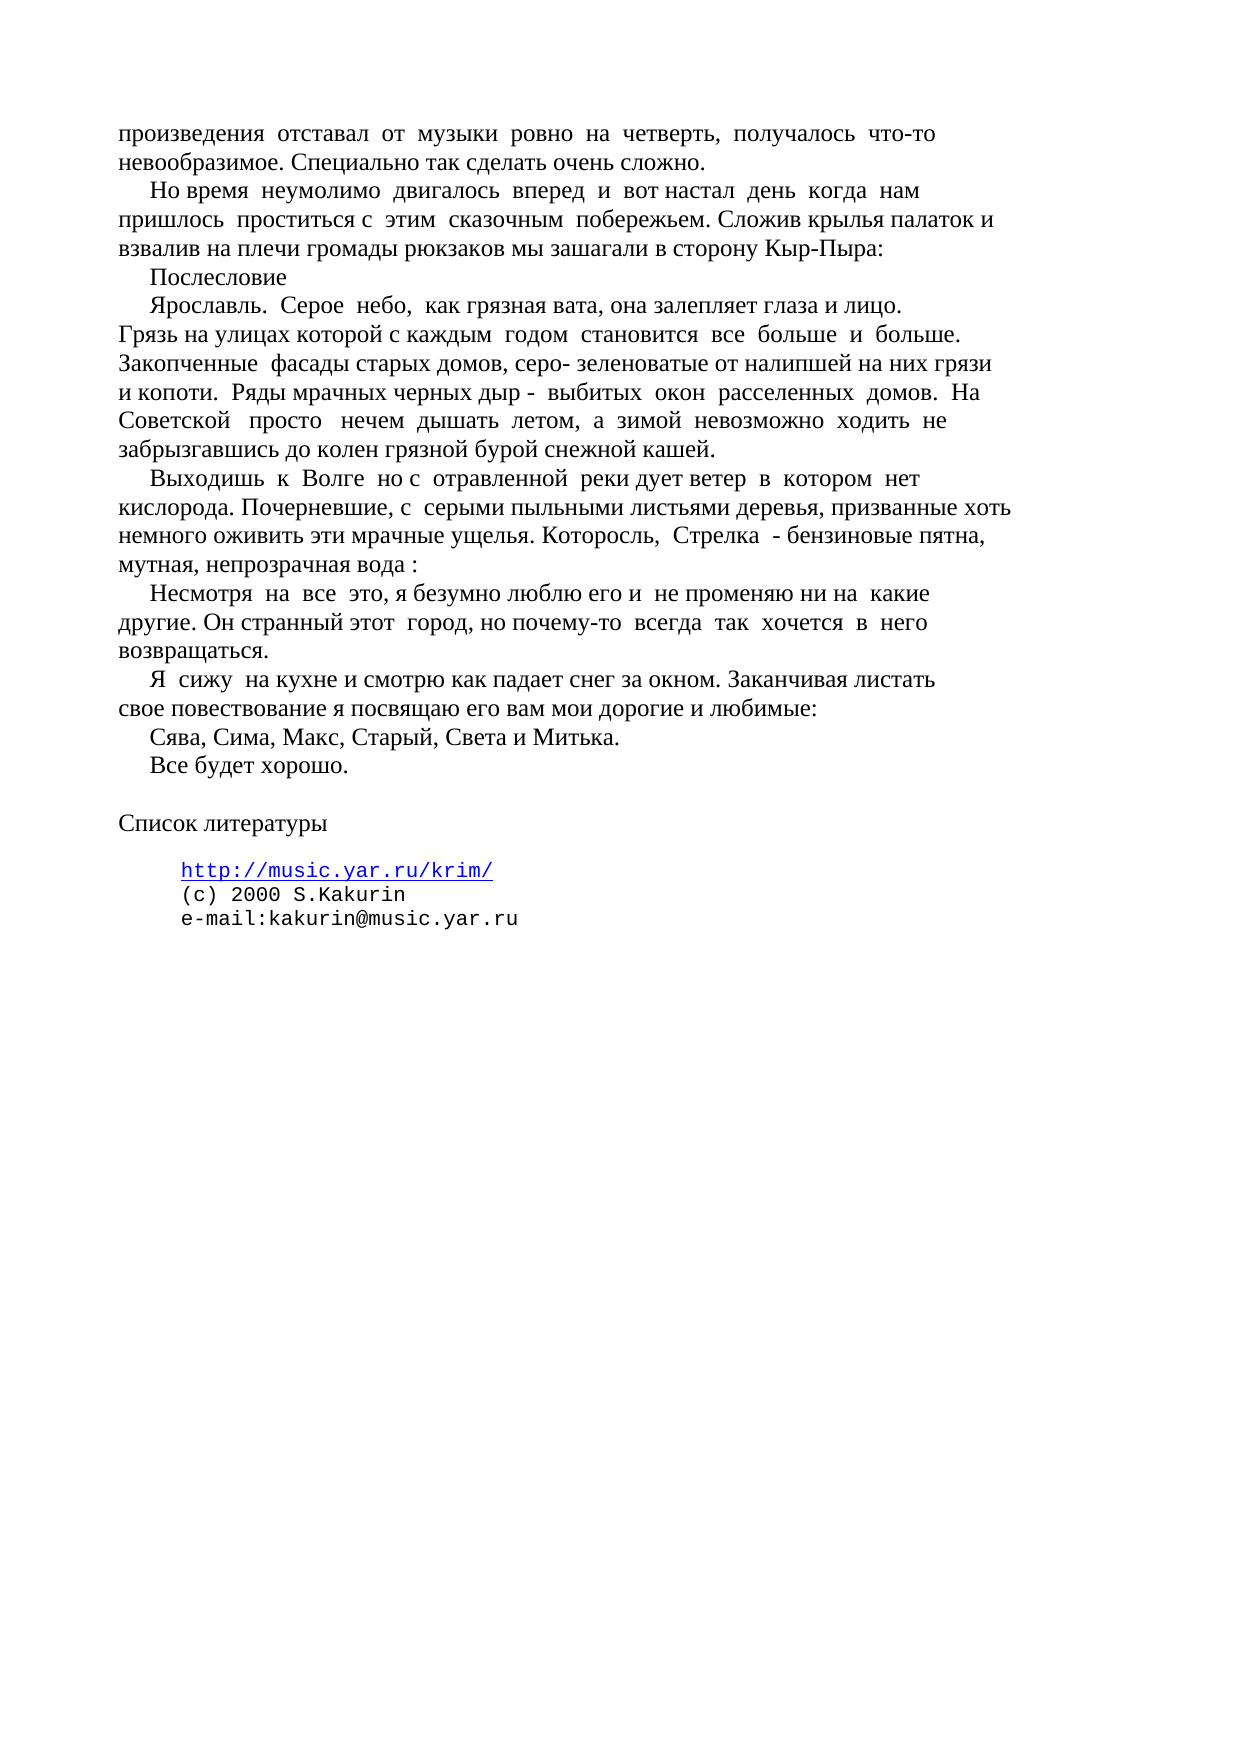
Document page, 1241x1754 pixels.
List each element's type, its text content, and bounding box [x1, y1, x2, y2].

text немного оживить эти мрачные ущелья. Которосль, Стрелка - бензиновые пятна, [118, 521, 1122, 549]
text мутная, непрозрачная вода : [118, 549, 1122, 578]
text кислорода. Почерневшие, с серыми пыльными листьями деревья, призванные хоть [118, 492, 1122, 521]
text Послесловие [118, 262, 1122, 291]
text свое повествование я посвящаю его вам мои дорогие и любимые: [118, 693, 1122, 722]
text Я сижу на кухне и смотрю как падает снег за окном. Заканчивая листать [118, 664, 1122, 693]
text забрызгавшись до колен грязной бурой снежной кашей. [118, 434, 1122, 463]
list Список литературы [118, 808, 1122, 837]
text (c) 2000 S.Kakurin [118, 884, 1122, 908]
text Закопченные фасады старых домов, серо- зеленоватые от налипшей на них грязи [118, 348, 1122, 377]
text Выходишь к Волге но с отравленной реки дует ветер в котором нет [118, 463, 1122, 492]
text другие. Он странный этот город, но почему-то всегда так хочется в него [118, 607, 1122, 636]
text Ярославль. Серое небо, как грязная вата, она залепляет глаза и лицо. [118, 291, 1122, 319]
text Советской просто нечем дышать летом, а зимой невозможно ходить не [118, 406, 1122, 434]
text невообразимое. Специально так сделать очень сложно. [118, 147, 1122, 176]
text http://music.yar.ru/krim/ [118, 861, 1122, 884]
text Но время неумолимо двигалось вперед и вот настал день когда нам [118, 176, 1122, 204]
text возвращаться. [118, 636, 1122, 664]
text произведения отставал от музыки ровно на четверть, получалось что-то [118, 118, 1122, 147]
text и копоти. Ряды мрачных черных дыр - выбитых окон расселенных домов. На [118, 377, 1122, 406]
text Все будет хорошо. [118, 751, 1122, 779]
text пришлось проститься с этим сказочным побережьем. Сложив крылья палаток и [118, 204, 1122, 233]
text Грязь на улицах которой с каждым годом становится все больше и больше. [118, 319, 1122, 348]
text взвалив на плечи громады рюкзаков мы зашагали в сторону Кыр-Пыра: [118, 233, 1122, 262]
text Несмотря на все это, я безумно люблю его и не променяю ни на какие [118, 578, 1122, 607]
text e-mail:kakurin@music.yar.ru [118, 908, 1122, 931]
text Сява, Сима, Макс, Старый, Света и Митька. [118, 722, 1122, 751]
